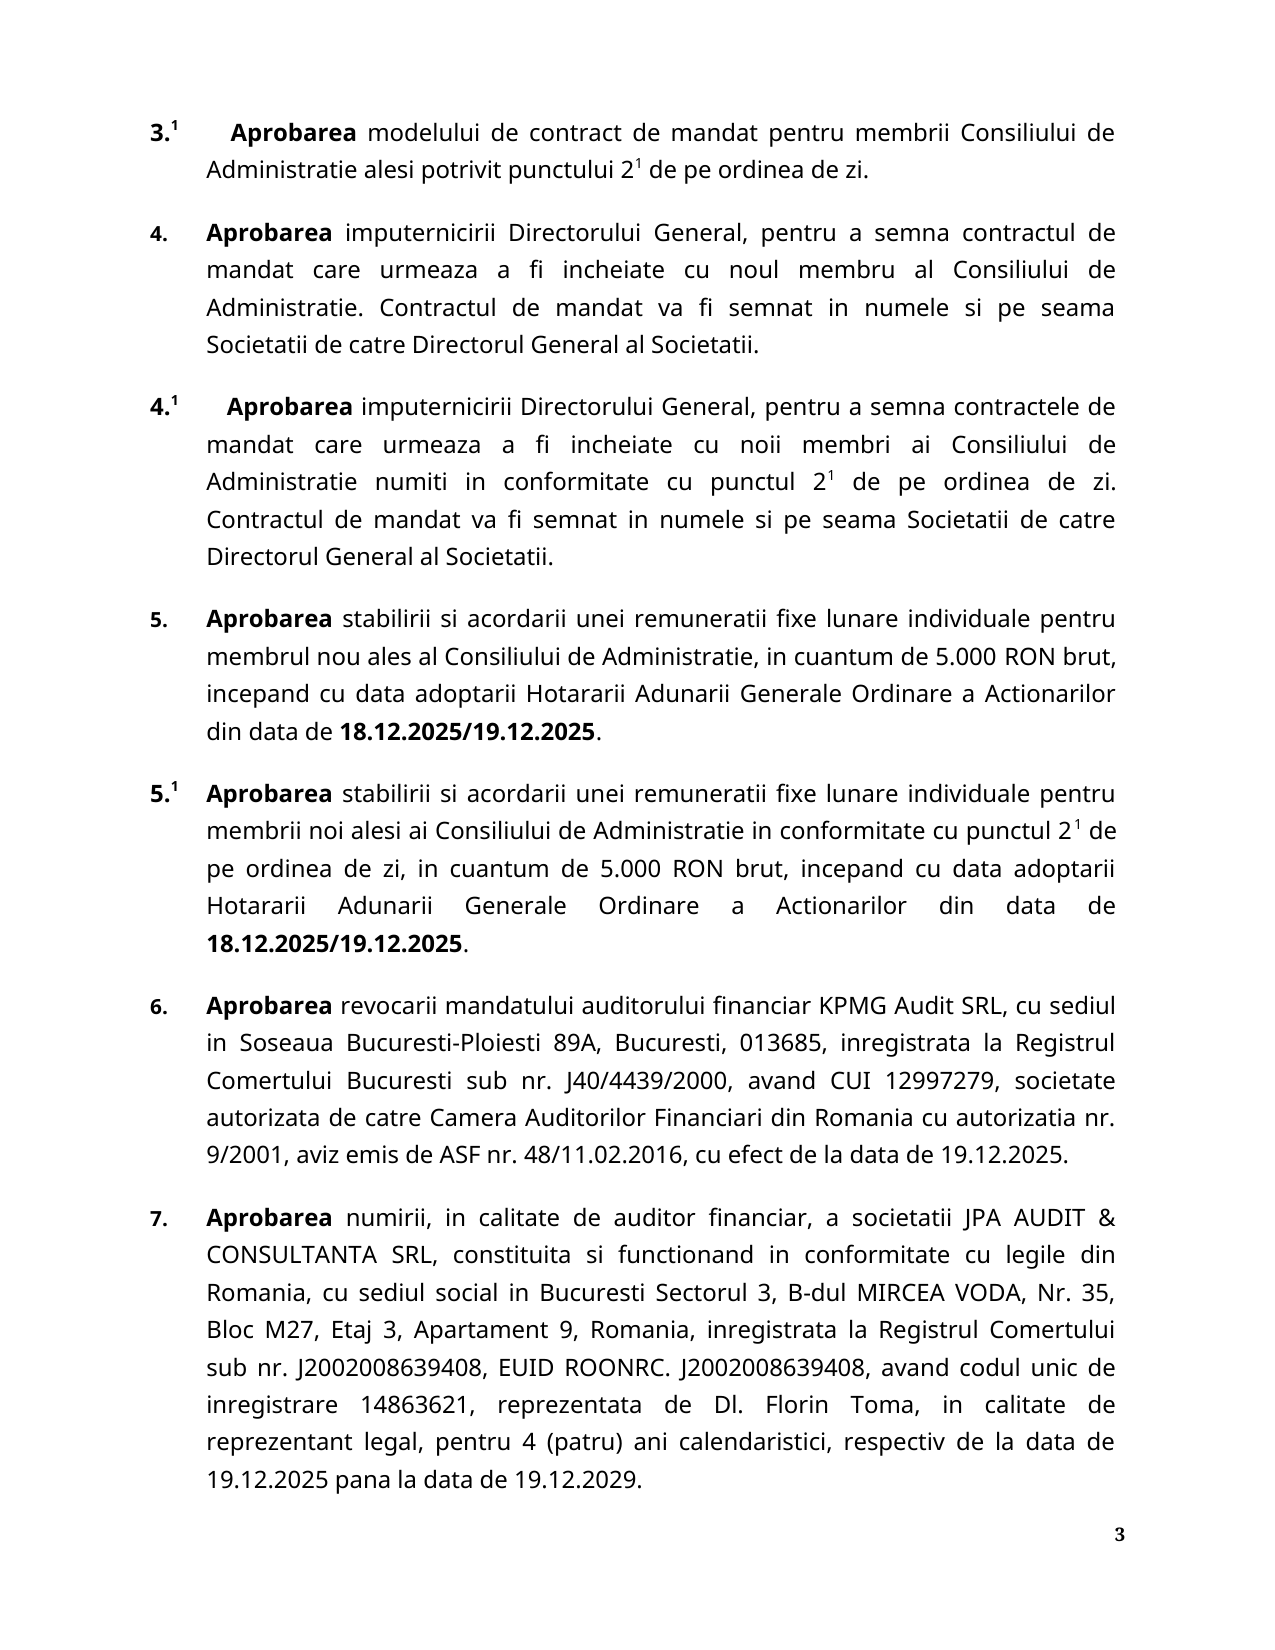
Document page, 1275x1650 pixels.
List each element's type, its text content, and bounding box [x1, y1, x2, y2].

text 5.1 Aprobarea stabilirii si acordarii unei remuneratii fixe lunare individuale pentru membrii noi alesi ai Consiliului de Administratie in conformitate cu punctul 21 de pe ordinea de zi, in cuantum de 5.000 RON brut, incepand cu data adoptarii Hotararii Adunarii Generale Ordinare a Actionarilor din data de 18.12.2025/19.12.2025. [150, 777, 1117, 959]
text 3.1 Aprobarea modelului de contract de mandat pentru membrii Consiliului de Administratie alesi potrivit punctului 21 de pe ordinea de zi. [150, 116, 1117, 186]
list Aprobarea stabilirii si acordarii unei remuneratii fixe lunare individuale pentru membrul nou ales al Consiliului de Administratie, in cuantum de 5.000 RON brut, incepand cu data adoptarii Hotararii Adunarii Generale Ordinare a Actionarilor din data de 18.12.2025/19.12.2025. [150, 602, 1117, 747]
text 4.1 Aprobarea imputernicirii Directorului General, pentru a semna contractele de mandat care urmeaza a fi incheiate cu noii membri ai Consiliului de Administratie numiti in conformitate cu punctul 21 de pe ordinea de zi. Contractul de mandat va fi semnat in numele si pe seama Societatii de catre Directorul General al Societatii. [150, 390, 1117, 572]
list Aprobarea revocarii mandatului auditorului financiar KPMG Audit SRL, cu sediul in Soseaua Bucuresti-Ploiesti 89A, Bucuresti, 013685, inregistrata la Registrul Comertului Bucuresti sub nr. J40/4439/2000, avand CUI 12997279, societate autorizata de catre Camera Auditorilor Financiari din Romania cu autorizatia nr. 9/2001, aviz emis de ASF nr. 48/11.02.2016, cu efect de la data de 19.12.2025. [150, 989, 1117, 1171]
list Aprobarea imputernicirii Directorului General, pentru a semna contractul de mandat care urmeaza a fi incheiate cu noul membru al Consiliului de Administratie. Contractul de mandat va fi semnat in numele si pe seama Societatii de catre Directorul General al Societatii. [150, 216, 1117, 360]
list Aprobarea numirii, in calitate de auditor financiar, a societatii JPA AUDIT & CONSULTANTA SRL, constituita si functionand in conformitate cu legile din Romania, cu sediul social in Bucuresti Sectorul 3, B-dul MIRCEA VODA, Nr. 35, Bloc M27, Etaj 3, Apartament 9, Romania, inregistrata la Registrul Comertului sub nr. J2002008639408, EUID ROONRC. J2002008639408, avand codul unic de inregistrare 14863621, reprezentata de Dl. Florin Toma, in calitate de reprezentant legal, pentru 4 (patru) ani calendaristici, respectiv de la data de 19.12.2025 pana la data de 19.12.2029. [150, 1201, 1117, 1495]
